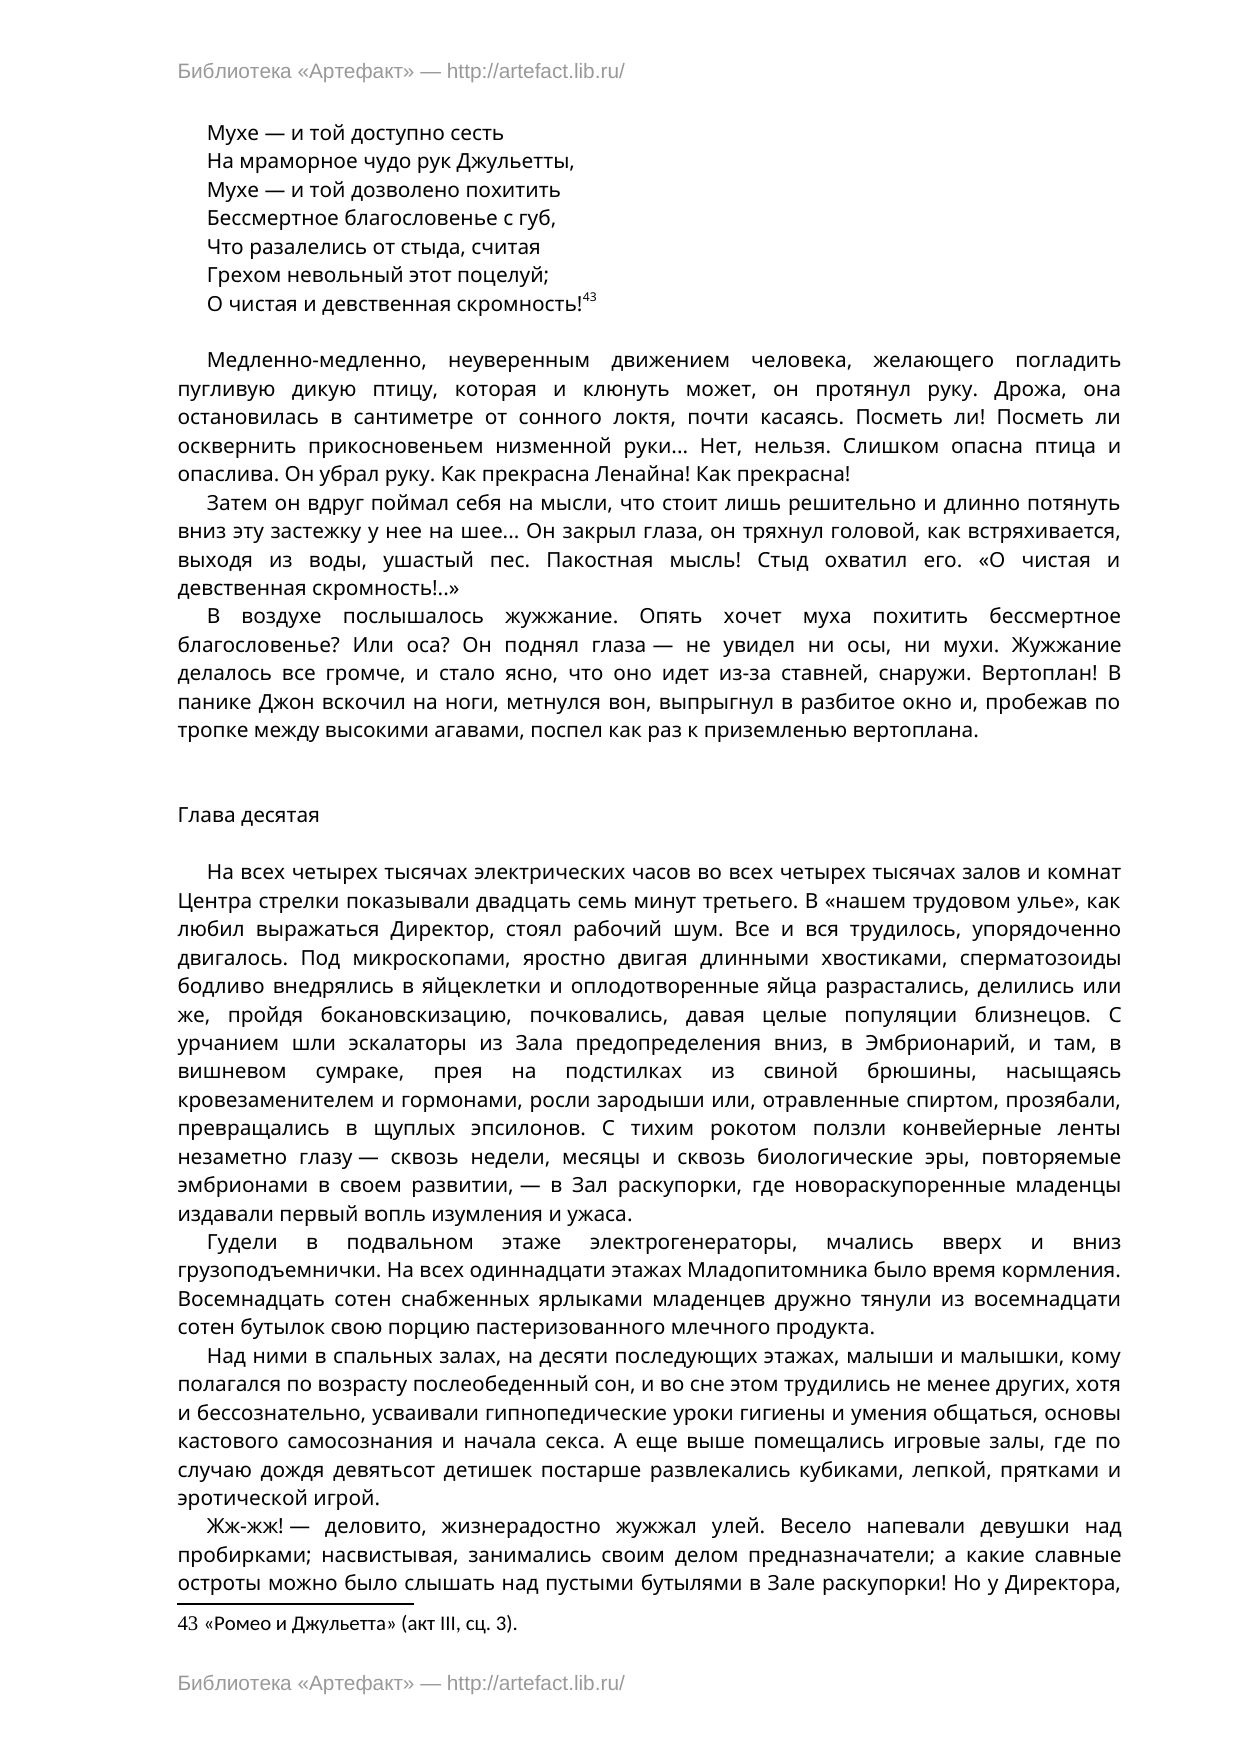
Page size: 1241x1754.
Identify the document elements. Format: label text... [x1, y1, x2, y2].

text О чистая и девственная скромность! [177, 289, 1122, 317]
text Бессмертное благословенье с губ, [177, 203, 1122, 232]
text Гудели в подвальном этаже электрогенераторы, мчались вверх и вниз грузоподъемнички. На всех одиннадцати этажах Младопитомника было время кормления. Восемнадцать сотен снабженных ярлыками младенцев дружно тянули из восемнадцати сотен бутылок свою порцию пастеризованного млечного продукта. [177, 1227, 1122, 1341]
text На мраморное чудо рук Джульетты, [177, 147, 1122, 175]
text Затем он вдруг поймал себя на мысли, что стоит лишь решительно и длинно потянуть вниз эту застежку у нее на шее... Он закрыл глаза, он тряхнул головой, как встряхивается, выходя из воды, ушастый пес. Пакостная мысль! Стыд охватил его. «О чистая и девственная скромность!..» [177, 488, 1122, 602]
subtitle Глава десятая [177, 801, 1122, 829]
text В воздухе послышалось жужжание. Опять хочет муха похитить бессмертное благословенье? Или оса? Он поднял глаза — не увидел ни осы, ни мухи. Жужжание делалось все громче, и стало ясно, что оно идет из-за ставней, снаружи. Вертоплан! В панике Джон вскочил на ноги, метнулся вон, выпрыгнул в разбитое окно и, пробежав по тропке между высокими агавами, поспел как раз к приземленью вертоплана. [177, 602, 1122, 744]
text Мухе — и той дозволено похитить [177, 175, 1122, 203]
text Грехом невольный этот поцелуй; [177, 260, 1122, 289]
text Мухе — и той доступно сесть [177, 118, 1122, 147]
text Над ними в спальных залах, на десяти последующих этажах, малыши и малышки, кому полагался по возрасту послеобеденный сон, и во сне этом трудились не менее других, хотя и бессознательно, усваивали гипнопедические уроки гигиены и умения общаться, основы кастового самосознания и начала секса. А еще выше помещались игровые залы, где по случаю дождя девятьсот детишек постарше развлекались кубиками, лепкой, прятками и эротической игрой. [177, 1341, 1122, 1512]
text Что разалелись от стыда, считая [177, 232, 1122, 260]
text Медленно-медленно, неуверенным движением человека, желающего погладить пугливую дикую птицу, которая и клюнуть может, он протянул руку. Дрожа, она остановилась в сантиметре от сонного локтя, почти касаясь. Посметь ли! Посметь ли осквернить прикосновеньем низменной руки... Нет, нельзя. Слишком опасна птица и опаслива. Он убрал руку. Как прекрасна Ленайна! Как прекрасна! [177, 346, 1122, 488]
text На всех четырех тысячах электрических часов во всех четырех тысячах залов и комнат Центра стрелки показывали двадцать семь минут третьего. В «нашем трудовом улье», как любил выражаться Директор, стоял рабочий шум. Все и вся трудилось, упорядоченно двигалось. Под микроскопами, яростно двигая длинными хвостиками, сперматозоиды бодливо внедрялись в яйцеклетки и оплодотворенные яйца разрастались, делились или же, пройдя бокановскизацию, почковались, давая целые популяции близнецов. С урчанием шли эскалаторы из Зала предопределения вниз, в Эмбрионарий, и там, в вишневом сумраке, прея на подстилках из свиной брюшины, насыщаясь кровезаменителем и гормонами, росли зародыши или, отравленные спиртом, прозябали, превращались в щуплых эпсилонов. С тихим рокотом ползли конвейерные ленты незаметно глазу — сквозь недели, месяцы и сквозь биологические эры, повторяемые эмбрионами в своем развитии, — в Зал раскупорки, где новораскупоренные младенцы издавали первый вопль изумления и ужаса. [177, 857, 1122, 1227]
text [177, 1512, 1122, 1597]
